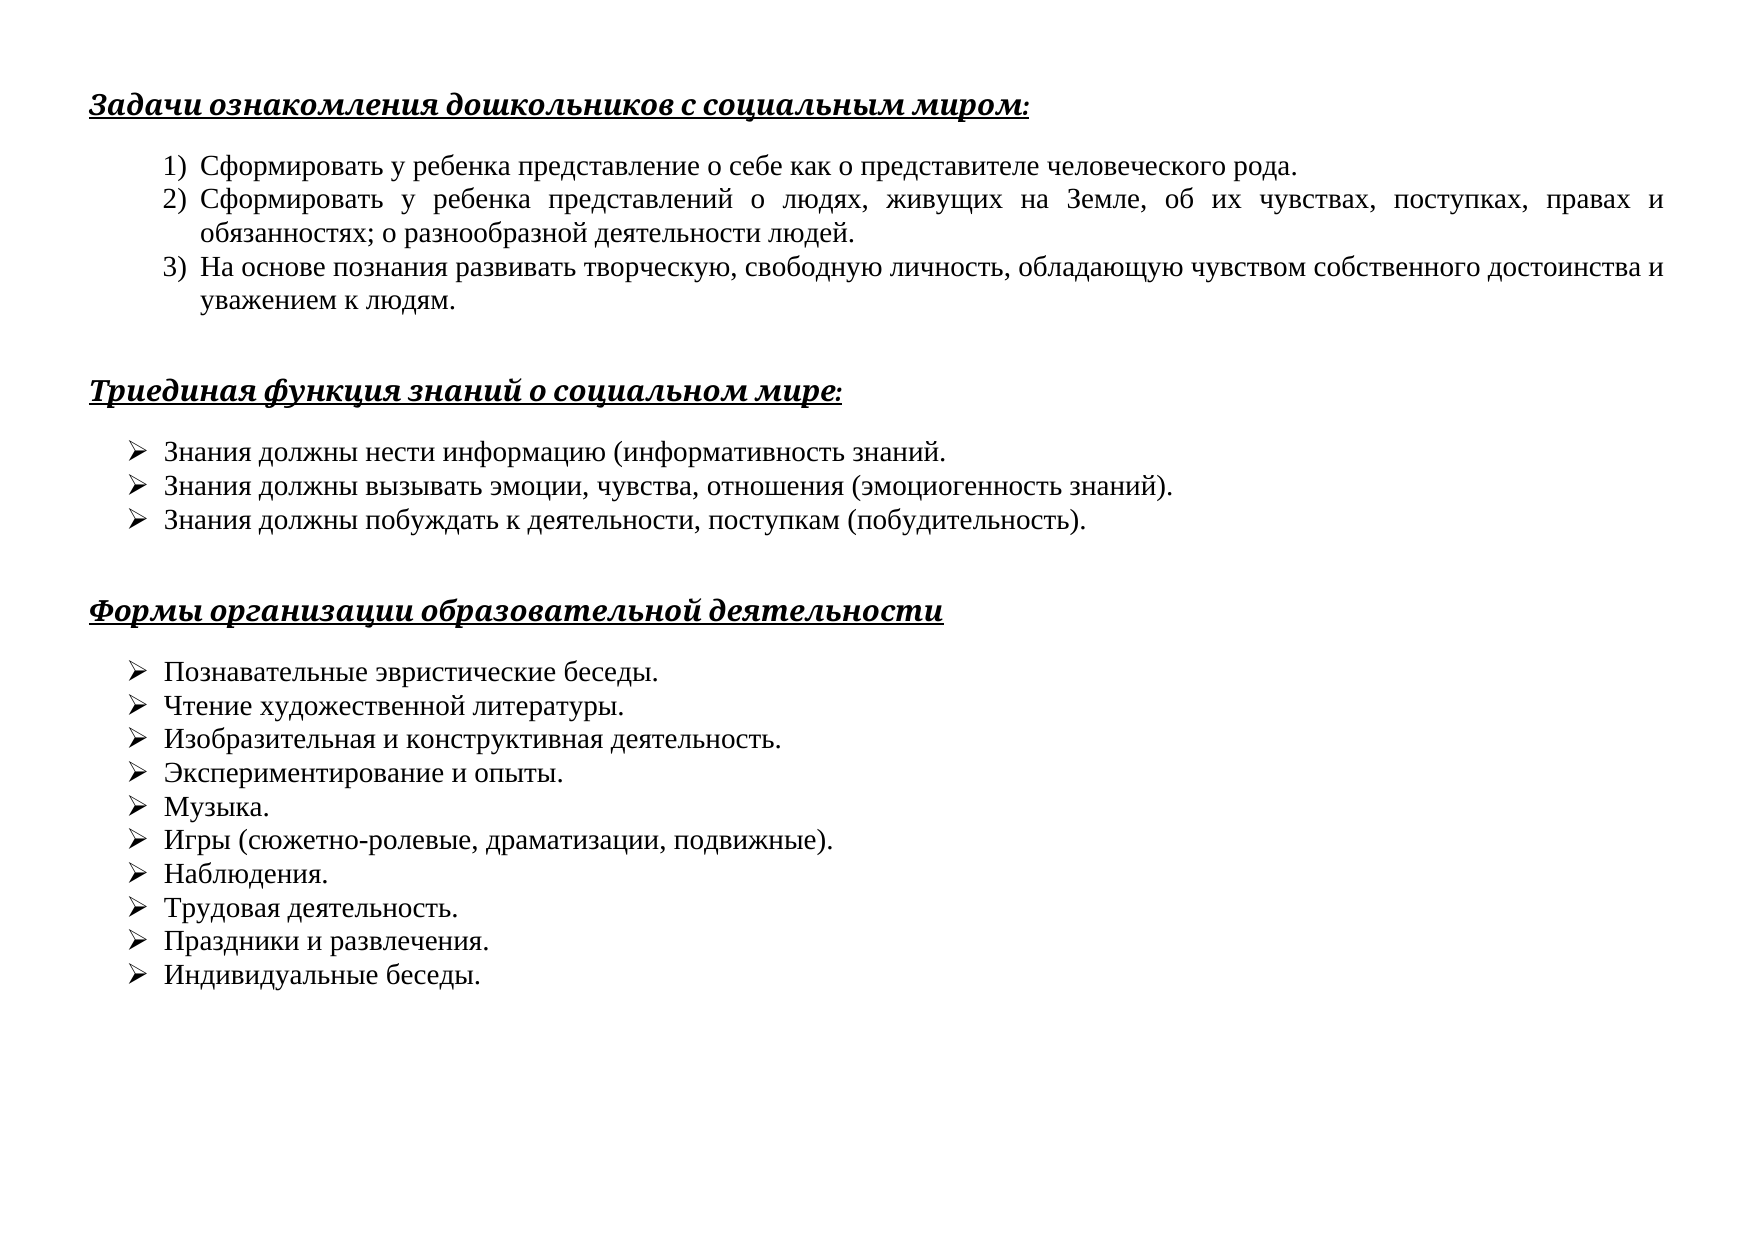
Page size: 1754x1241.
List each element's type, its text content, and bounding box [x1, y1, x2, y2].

list На основе познания развивать творческую, свободную личность, обладающую чувством собственного достоинства и уважением к людям. [162, 249, 1665, 316]
list Чтение художественной литературы. [126, 688, 1665, 721]
list Музыка. [126, 789, 1665, 822]
list Знания должны нести информацию (информативность знаний. [126, 434, 1665, 468]
list Экспериментирование и опыты. [126, 755, 1665, 789]
list Сформировать у ребенка представление о себе как о представителе человеческого рода. [162, 148, 1665, 182]
list Познавательные эвристические беседы. [126, 654, 1665, 688]
list Изобразительная и конструктивная деятельность. [126, 721, 1665, 755]
list Наблюдения. [126, 856, 1665, 890]
text Триединая функция знаний о социальном мире: [89, 375, 1665, 409]
list Знания должны побуждать к деятельности, поступкам (побудительность). [126, 502, 1665, 535]
list Сформировать у ребенка представлений о людях, живущих на Земле, об их чувствах, поступках, правах и обязанностях; о разнообразной деятельности людей. [162, 182, 1665, 249]
list Индивидуальные беседы. [126, 957, 1665, 991]
list Знания должны вызывать эмоции, чувства, отношения (эмоциогенность знаний). [126, 468, 1665, 502]
list Игры (сюжетно-ролевые, драматизации, подвижные). [126, 822, 1665, 856]
list Праздники и развлечения. [126, 923, 1665, 957]
list Трудовая деятельность. [126, 890, 1665, 923]
text Задачи ознакомления дошкольников с социальным миром: [89, 89, 1665, 122]
text Формы организации образовательной деятельности [89, 595, 1665, 628]
